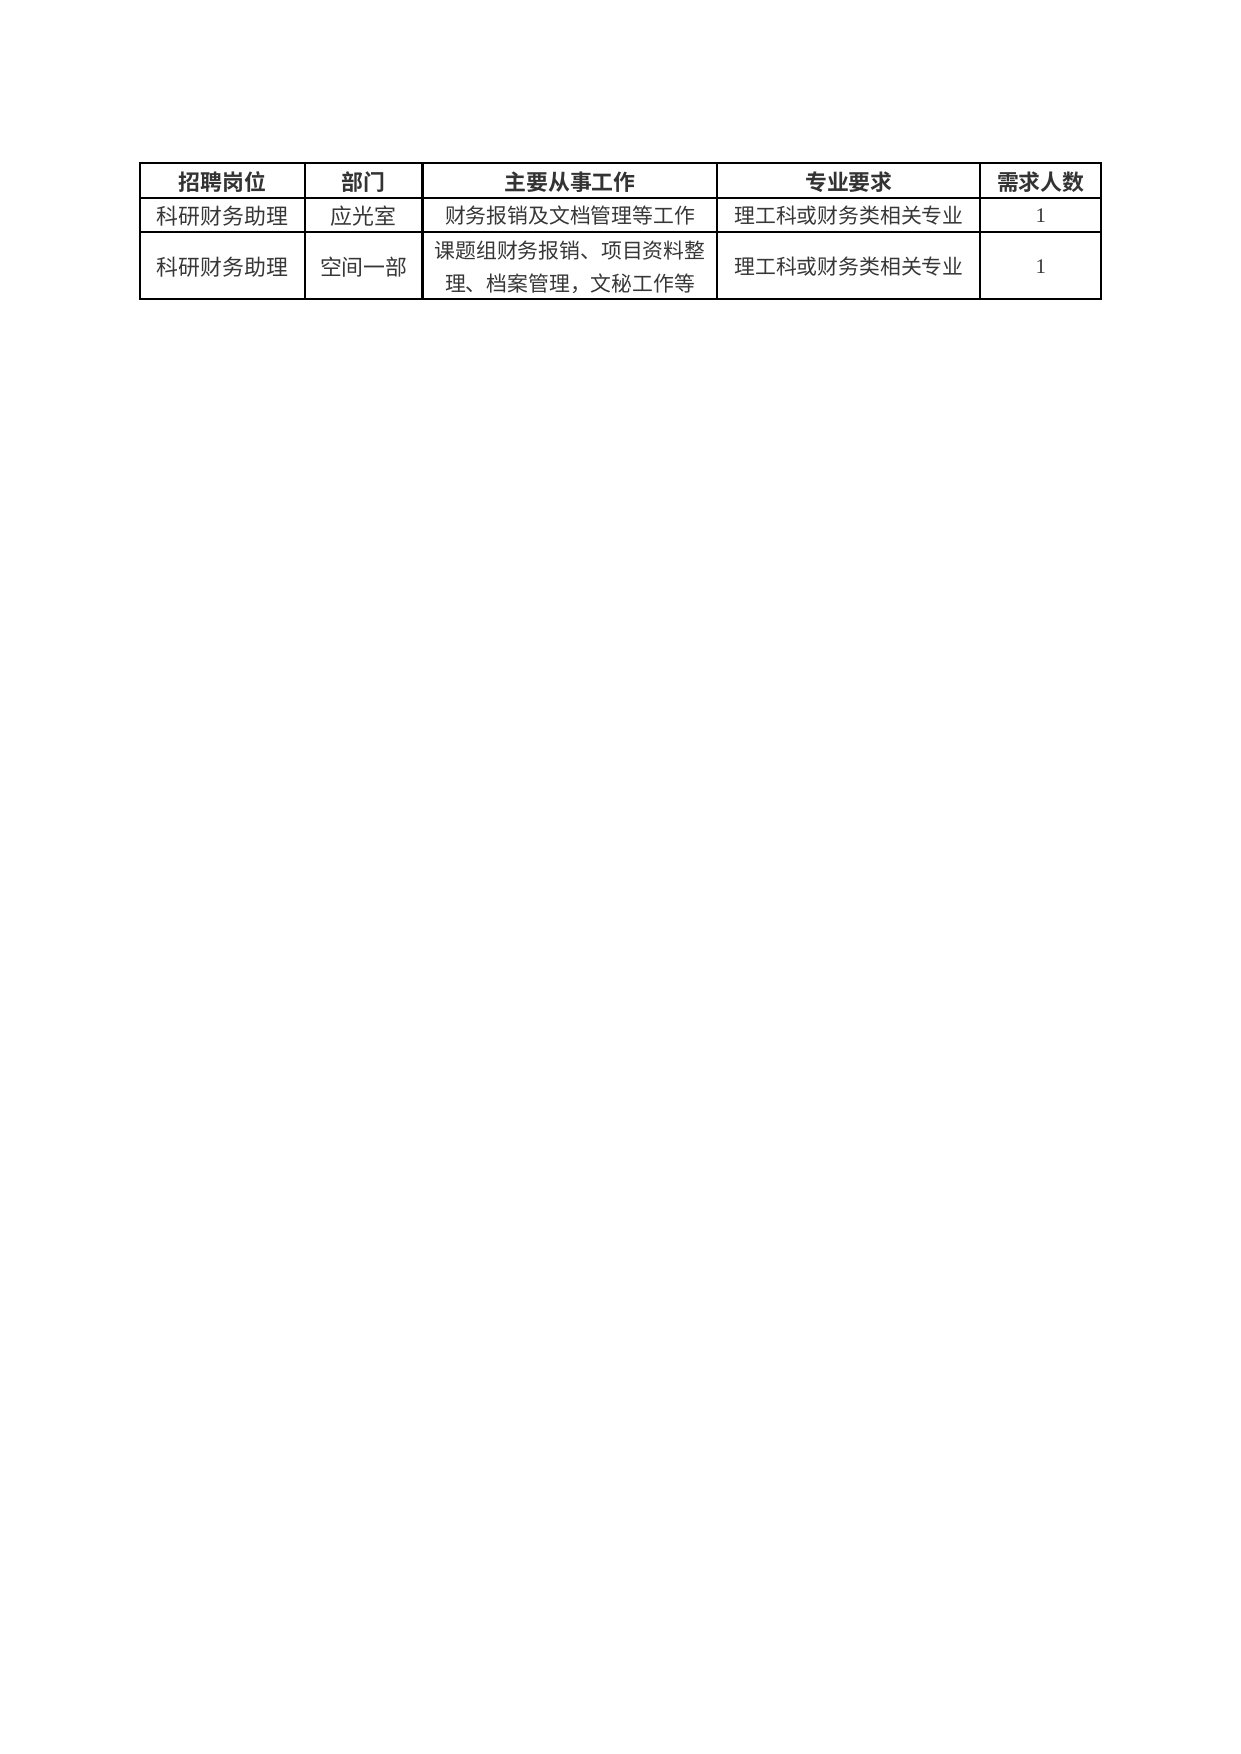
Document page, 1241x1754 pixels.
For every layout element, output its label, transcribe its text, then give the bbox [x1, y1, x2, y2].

table_cell 空间一部 [306, 233, 421, 298]
table_cell 科研财务助理 [141, 199, 304, 231]
table_header 主要从事工作 [424, 164, 716, 197]
table_header 需求人数 [981, 164, 1100, 197]
table_cell 科研财务助理 [141, 233, 304, 298]
table_cell 理工科或财务类相关专业 [718, 199, 979, 231]
table_header 专业要求 [718, 164, 979, 197]
table_cell 1 [981, 199, 1100, 231]
table_header 部门 [306, 164, 421, 197]
table_header 招聘岗位 [141, 164, 304, 197]
table_cell 1 [981, 233, 1100, 298]
table_cell 课题组财务报销、项目资料整理、档案管理，文秘工作等 [424, 233, 716, 298]
table_cell 应光室 [306, 199, 421, 231]
table_cell 理工科或财务类相关专业 [718, 233, 979, 298]
table_cell 财务报销及文档管理等工作 [424, 199, 716, 231]
